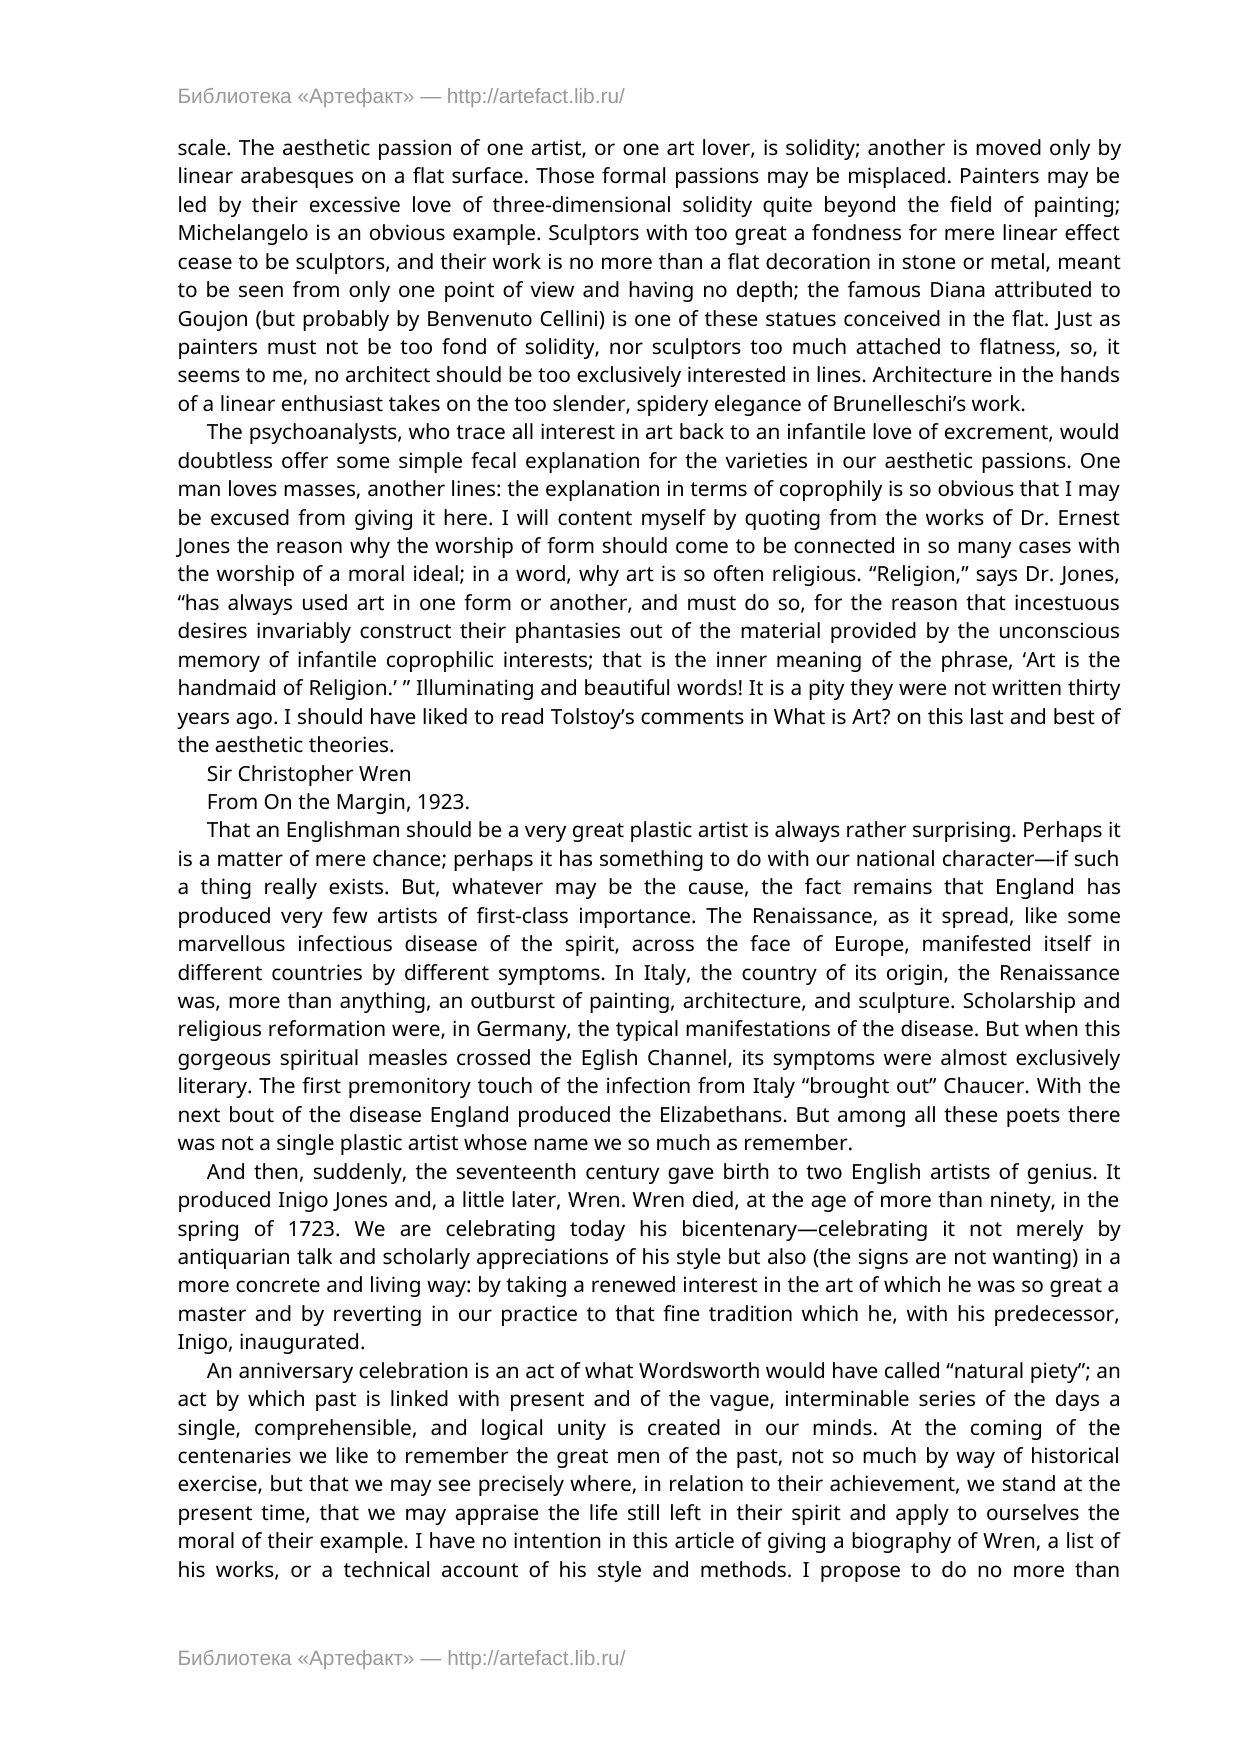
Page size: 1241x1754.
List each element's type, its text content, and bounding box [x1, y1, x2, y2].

text Sir Christopher Wren [177, 759, 1122, 787]
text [177, 133, 1122, 417]
text From On the Margin, 1923. [177, 787, 1122, 816]
text That an Englishman should be a very great plastic artist is always rather surprising. Perhaps it is a matter of mere chance; perhaps it has something to do with our national character—if such a thing really exists. But, whatever may be the cause, the fact remains that England has produced very few artists of first-class importance. The Renaissance, as it spread, like some marvellous infectious disease of the spirit, across the face of Europe, manifested itself in different countries by different symptoms. In Italy, the country of its origin, the Renaissance was, more than anything, an outburst of painting, architecture, and sculpture. Scholarship and religious reformation were, in Germany, the typical manifestations of the disease. But when this gorgeous spiritual measles crossed the Eglish Channel, its symptoms were almost exclusively literary. The first premonitory touch of the infection from Italy “brought out” Chaucer. With the next bout of the disease England produced the Elizabethans. But among all these poets there was not a single plastic artist whose name we so much as remember. [177, 816, 1122, 1157]
text And then, suddenly, the seventeenth century gave birth to two English artists of genius. It produced Inigo Jones and, a little later, Wren. Wren died, at the age of more than ninety, in the spring of 1723. We are celebrating today his bicentenary—celebrating it not merely by antiquarian talk and scholarly appreciations of his style but also (the signs are not wanting) in a more concrete and living way: by taking a renewed interest in the art of which he was so great a master and by reverting in our practice to that fine tradition which he, with his predecessor, Inigo, inaugurated. [177, 1157, 1122, 1356]
text The psychoanalysts, who trace all interest in art back to an infantile love of excrement, would doubtless offer some simple fecal explanation for the varieties in our aesthetic passions. One man loves masses, another lines: the explanation in terms of coprophily is so obvious that I may be excused from giving it here. I will content myself by quoting from the works of Dr. Ernest Jones the reason why the worship of form should come to be connected in so many cases with the worship of a moral ideal; in a word, why art is so often religious. “Religion,” says Dr. Jones, “has always used art in one form or another, and must do so, for the reason that incestuous desires invariably construct their phantasies out of the material provided by the unconscious memory of infantile coprophilic interests; that is the inner meaning of the phrase, ‘Art is the handmaid of Religion.’ ” Illuminating and beautiful words! It is a pity they were not written thirty years ago. I should have liked to read Tolstoy’s comments in What is Art? on this last and best of the aesthetic theories. [177, 417, 1122, 759]
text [177, 1356, 1122, 1583]
